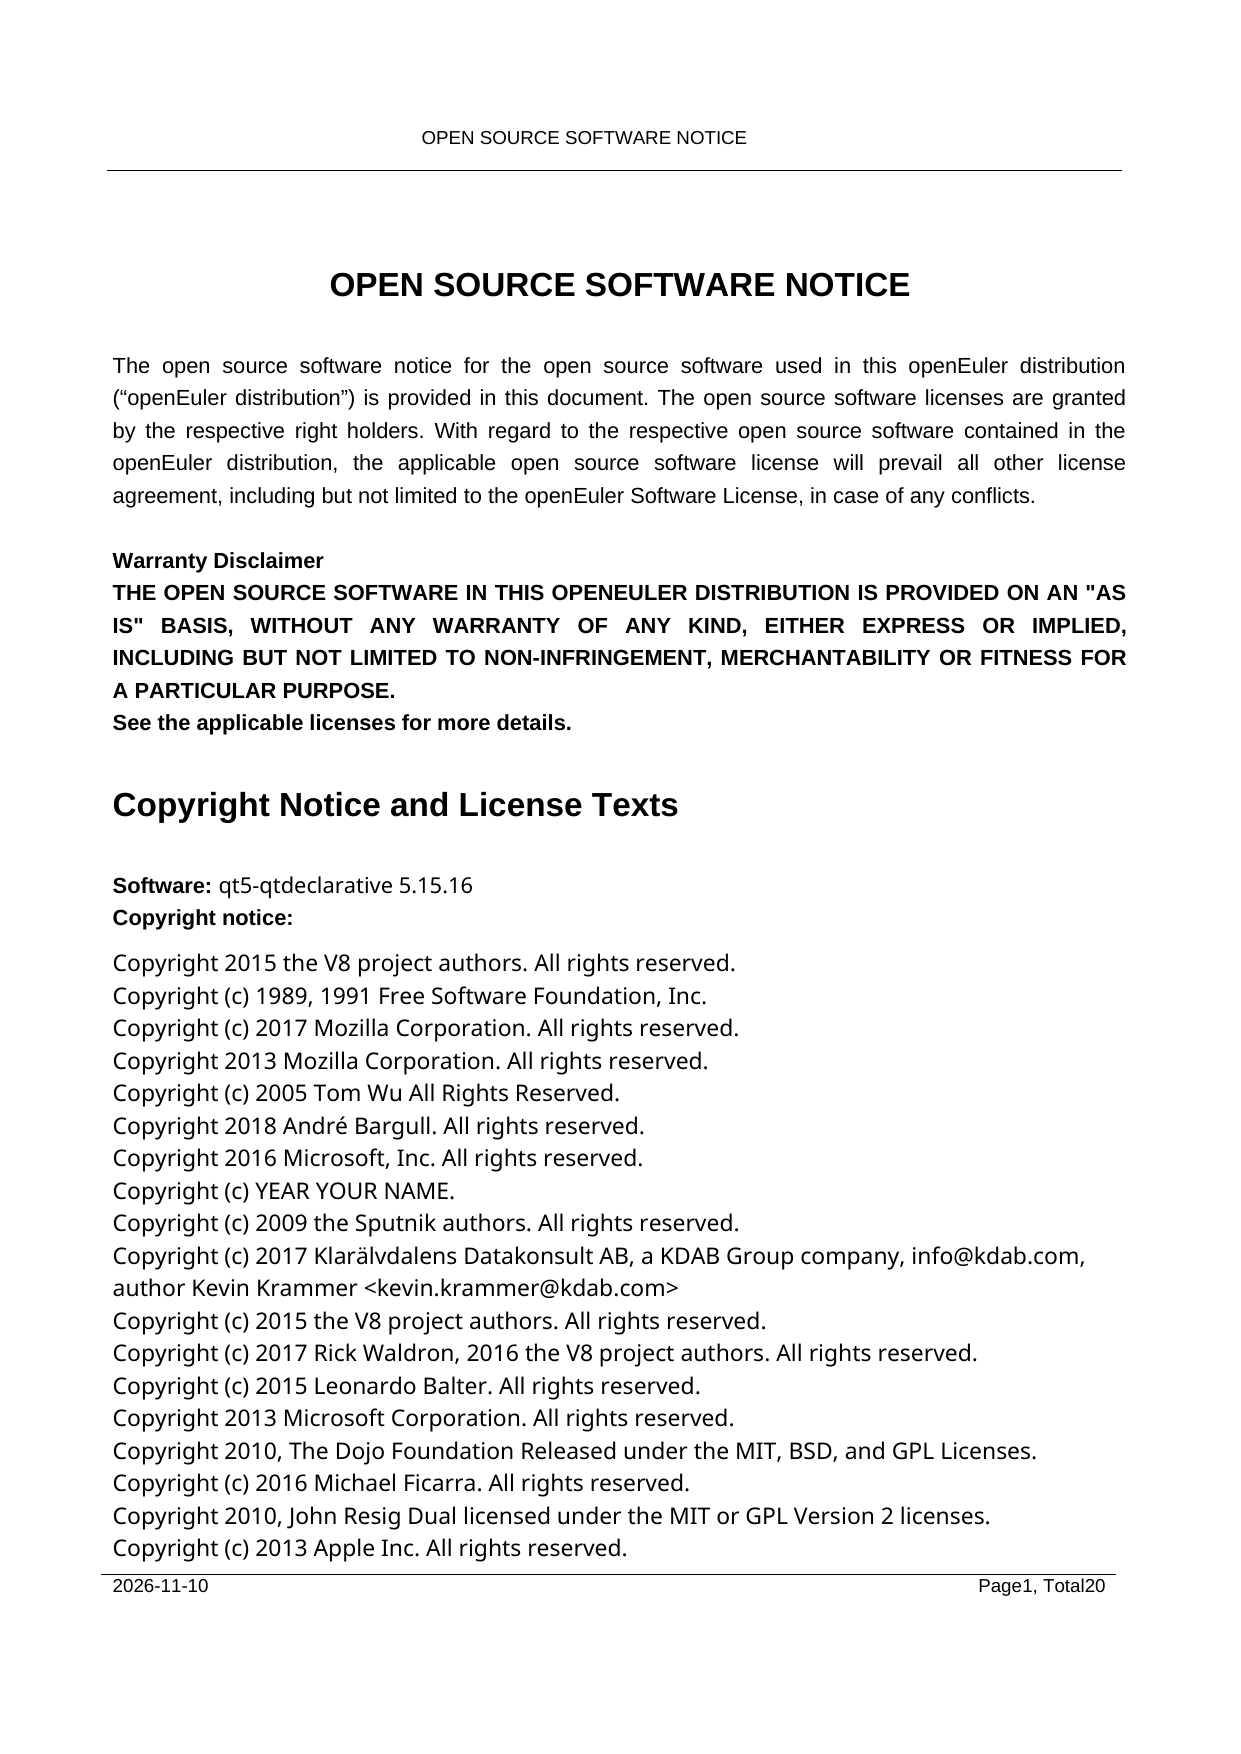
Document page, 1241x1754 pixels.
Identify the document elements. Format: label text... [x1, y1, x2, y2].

text The open source software notice for the open source software used in this openEuler distribution (“openEuler distribution”) is provided in this document. The open source software licenses are granted by the respective right holders. With regard to the respective open source software contained in the openEuler distribution, the applicable open source software license will prevail all other license agreement, including but not limited to the openEuler Software License, in case of any conflicts. [112, 349, 1128, 511]
text THE OPEN SOURCE SOFTWARE IN THIS OPENEULER DISTRIBUTION IS PROVIDED ON AN "AS IS" BASIS, WITHOUT ANY WARRANTY OF ANY KIND, EITHER EXPRESS OR IMPLIED, INCLUDING BUT NOT LIMITED TO NON-INFRINGEMENT, MERCHANTABILITY OR FITNESS FOR A PARTICULAR PURPOSE. See the applicable licenses for more details. [112, 576, 1128, 739]
text Copyright notice: [112, 901, 1128, 934]
title Software: qt5-qtdeclarative 5.15.16 [112, 869, 1128, 901]
text Warranty Disclaimer [112, 544, 1128, 576]
text OPEN SOURCE SOFTWARE NOTICE [112, 251, 1128, 316]
text Copyright Notice and License Texts [112, 771, 1128, 836]
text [112, 947, 1128, 1564]
